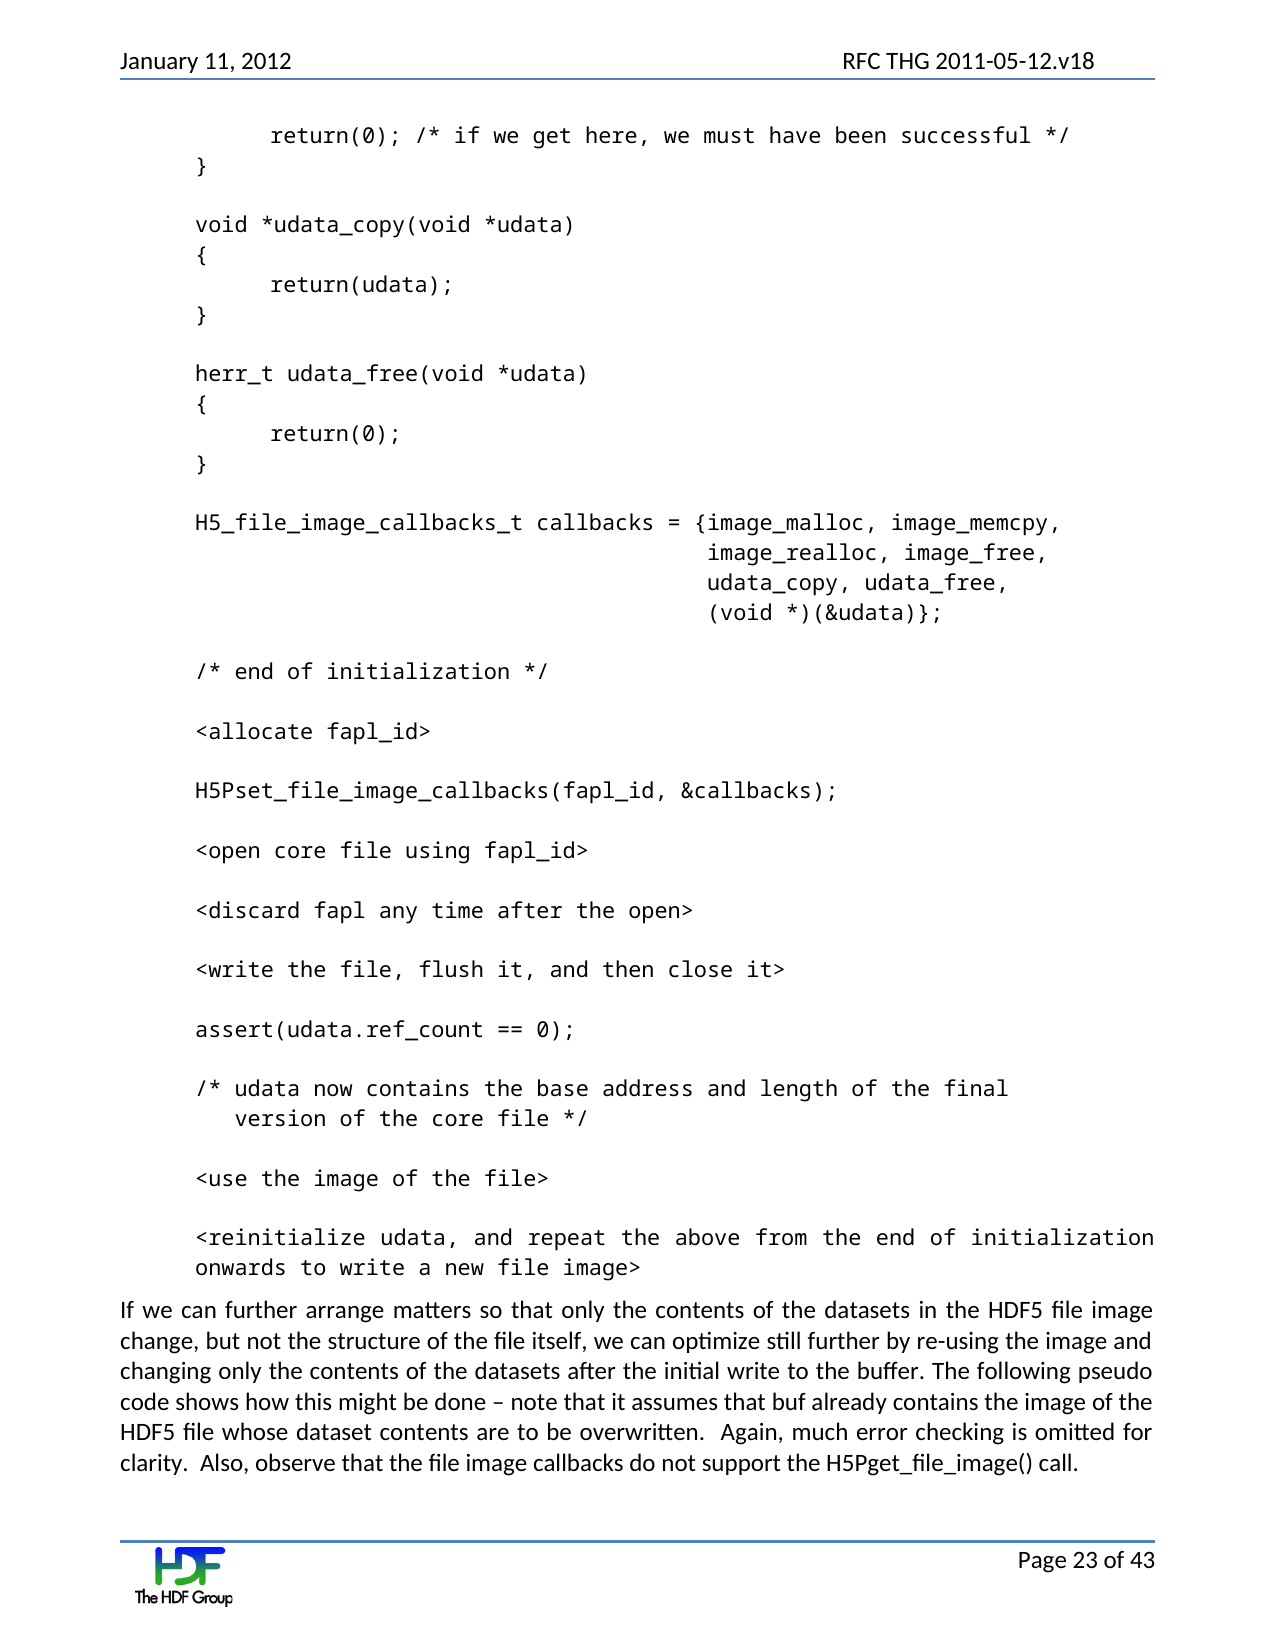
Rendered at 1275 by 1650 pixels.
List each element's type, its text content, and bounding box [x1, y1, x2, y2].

text { [195, 239, 1155, 269]
text } [195, 150, 1155, 179]
picture [135, 1547, 233, 1607]
text H5Pset_file_image_callbacks(fapl_id, &callbacks); [195, 775, 1155, 805]
text H5_file_image_callbacks_t callbacks = {image_malloc, image_memcpy, [195, 507, 1155, 537]
text (void *)(&udata)}; [195, 597, 1155, 626]
text <open core file using fapl_id> [195, 835, 1155, 865]
text <write the file, flush it, and then close it> [195, 954, 1155, 984]
text return(0); /* if we get here, we must have been successful */ [195, 120, 1155, 150]
text <use the image of the file> [195, 1163, 1155, 1192]
text image_realloc, image_free, [195, 537, 1155, 567]
text <reinitialize udata, and repeat the above from the end of initialization onwards to write a new file image> [195, 1222, 1155, 1282]
text <discard fapl any time after the open> [195, 894, 1155, 924]
text /* udata now contains the base address and length of the final [195, 1073, 1155, 1103]
text version of the core file */ [195, 1103, 1155, 1133]
text herr_t udata_free(void *udata) [195, 358, 1155, 388]
text { [195, 388, 1155, 418]
text } [195, 299, 1155, 328]
text udata_copy, udata_free, [195, 567, 1155, 597]
text /* end of initialization */ [195, 656, 1155, 686]
text } [195, 448, 1155, 477]
text return(udata); [195, 269, 1155, 299]
text assert(udata.ref_count == 0); [195, 1014, 1155, 1043]
text If we can further arrange matters so that only the contents of the datasets in the HDF5 file image change, but not the structure of the file itself, we can optimize still further by re-using the image and changing only the contents of the datasets after the initial write to the buffer. The following pseudo code shows how this might be done – note that it assumes that buf already contains the image of the HDF5 file whose dataset contents are to be overwritten. Again, much error checking is omitted for clarity. Also, observe that the file image callbacks do not support the H5Pget_file_image() call. [120, 1294, 1155, 1477]
text return(0); [195, 418, 1155, 448]
text void *udata_copy(void *udata) [195, 209, 1155, 239]
text <allocate fapl_id> [195, 716, 1155, 746]
